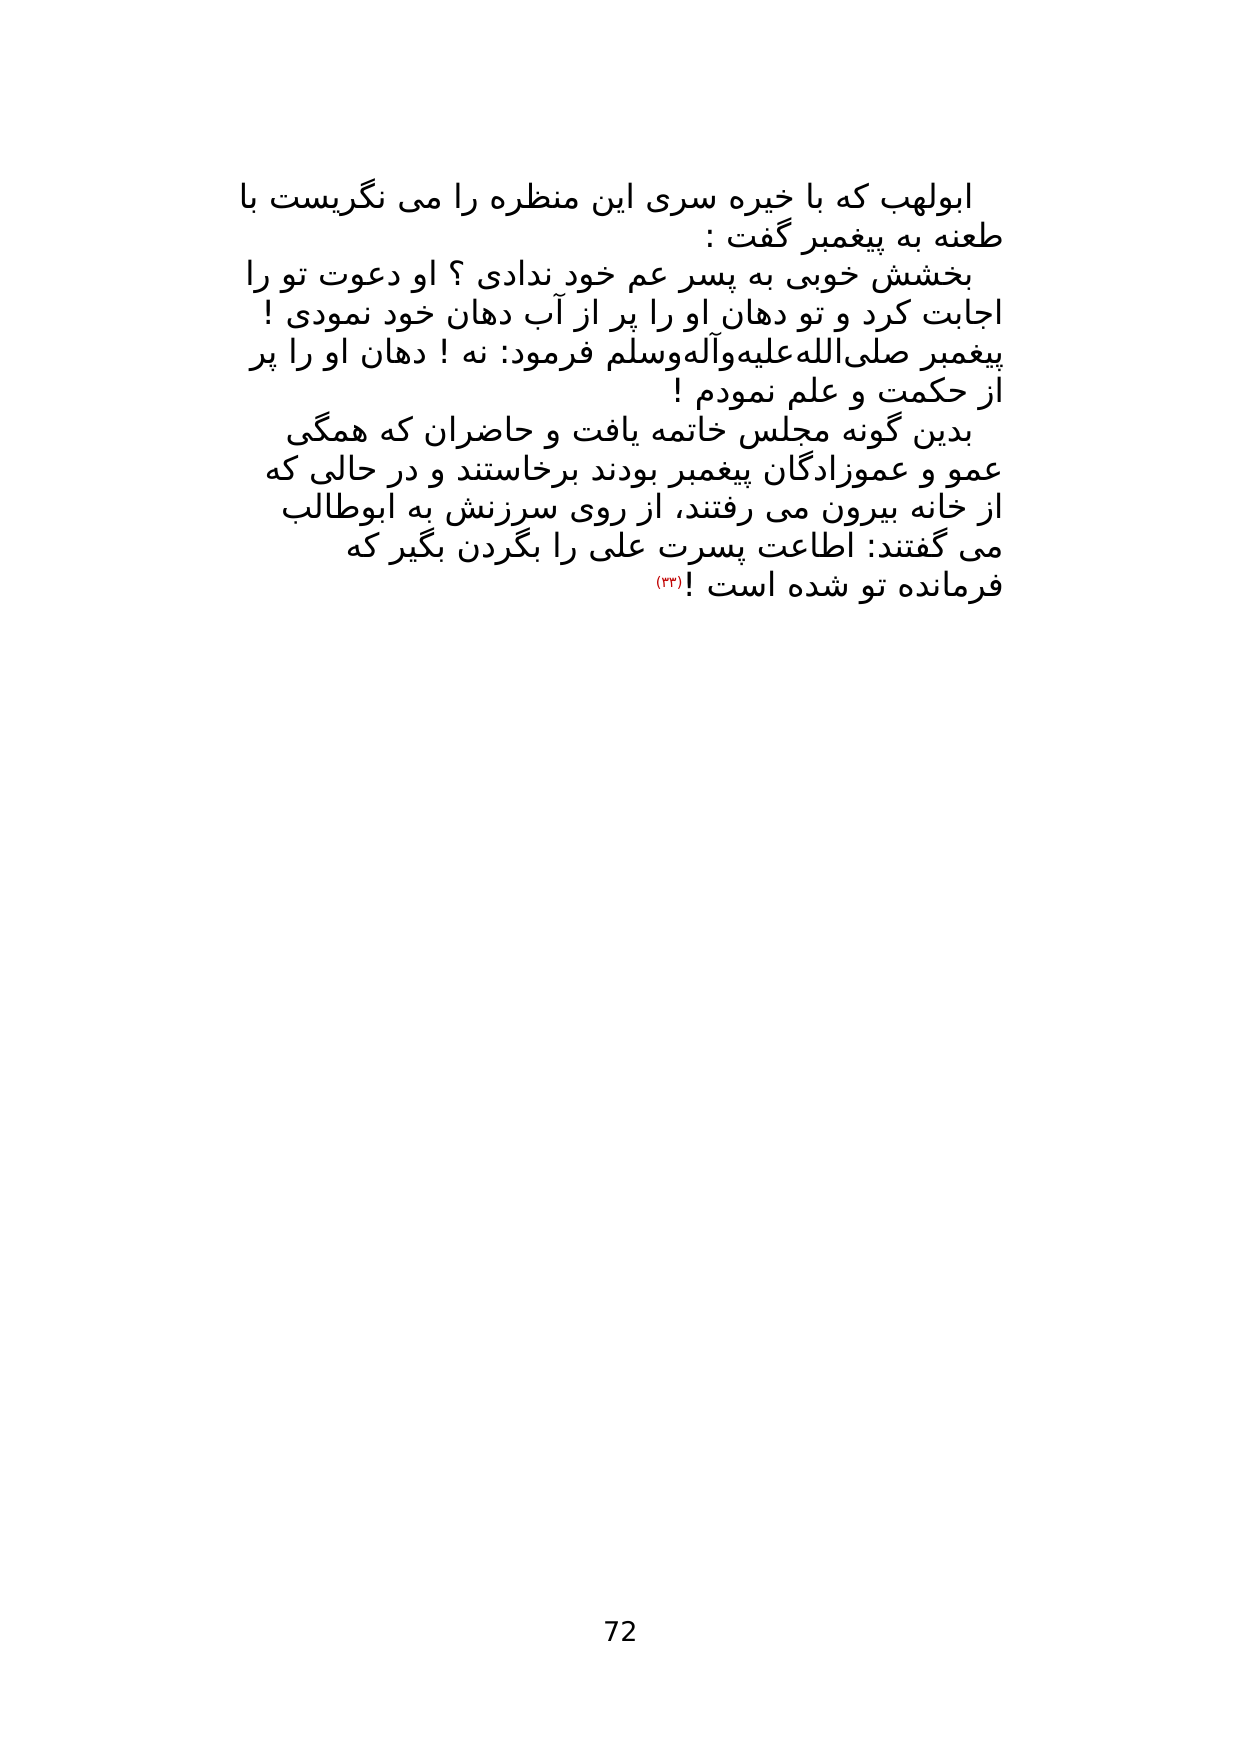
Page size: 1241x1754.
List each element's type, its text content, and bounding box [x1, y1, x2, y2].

text بخشش خوبى به پسر عم خود ندادى ؟ او دعوت تو را اجابت كرد و تو دهان او را پر از آب دهان خود نمودى ! پيغمبر صلى‌الله‌عليه‌وآله‌وسلم فرمود: نه ! دهان او را پر از حكمت و علم نمودم ! [236, 255, 1004, 410]
text بدين گونه مجلس خاتمه يافت و حاضران كه همگى عمو و عموزادگان پيغمبر بودند برخاستند و در حالى كه از خانه بيرون مى رفتند، از روى سرزنش به ابوطالب مى گفتند: اطاعت پسرت على را بگردن بگير كه فرمانده تو شده است !(٣٣) [236, 410, 1004, 604]
text ابولهب كه با خيره سرى اين منظره را مى نگريست با طعنه به پيغمبر گفت : [236, 177, 1004, 255]
